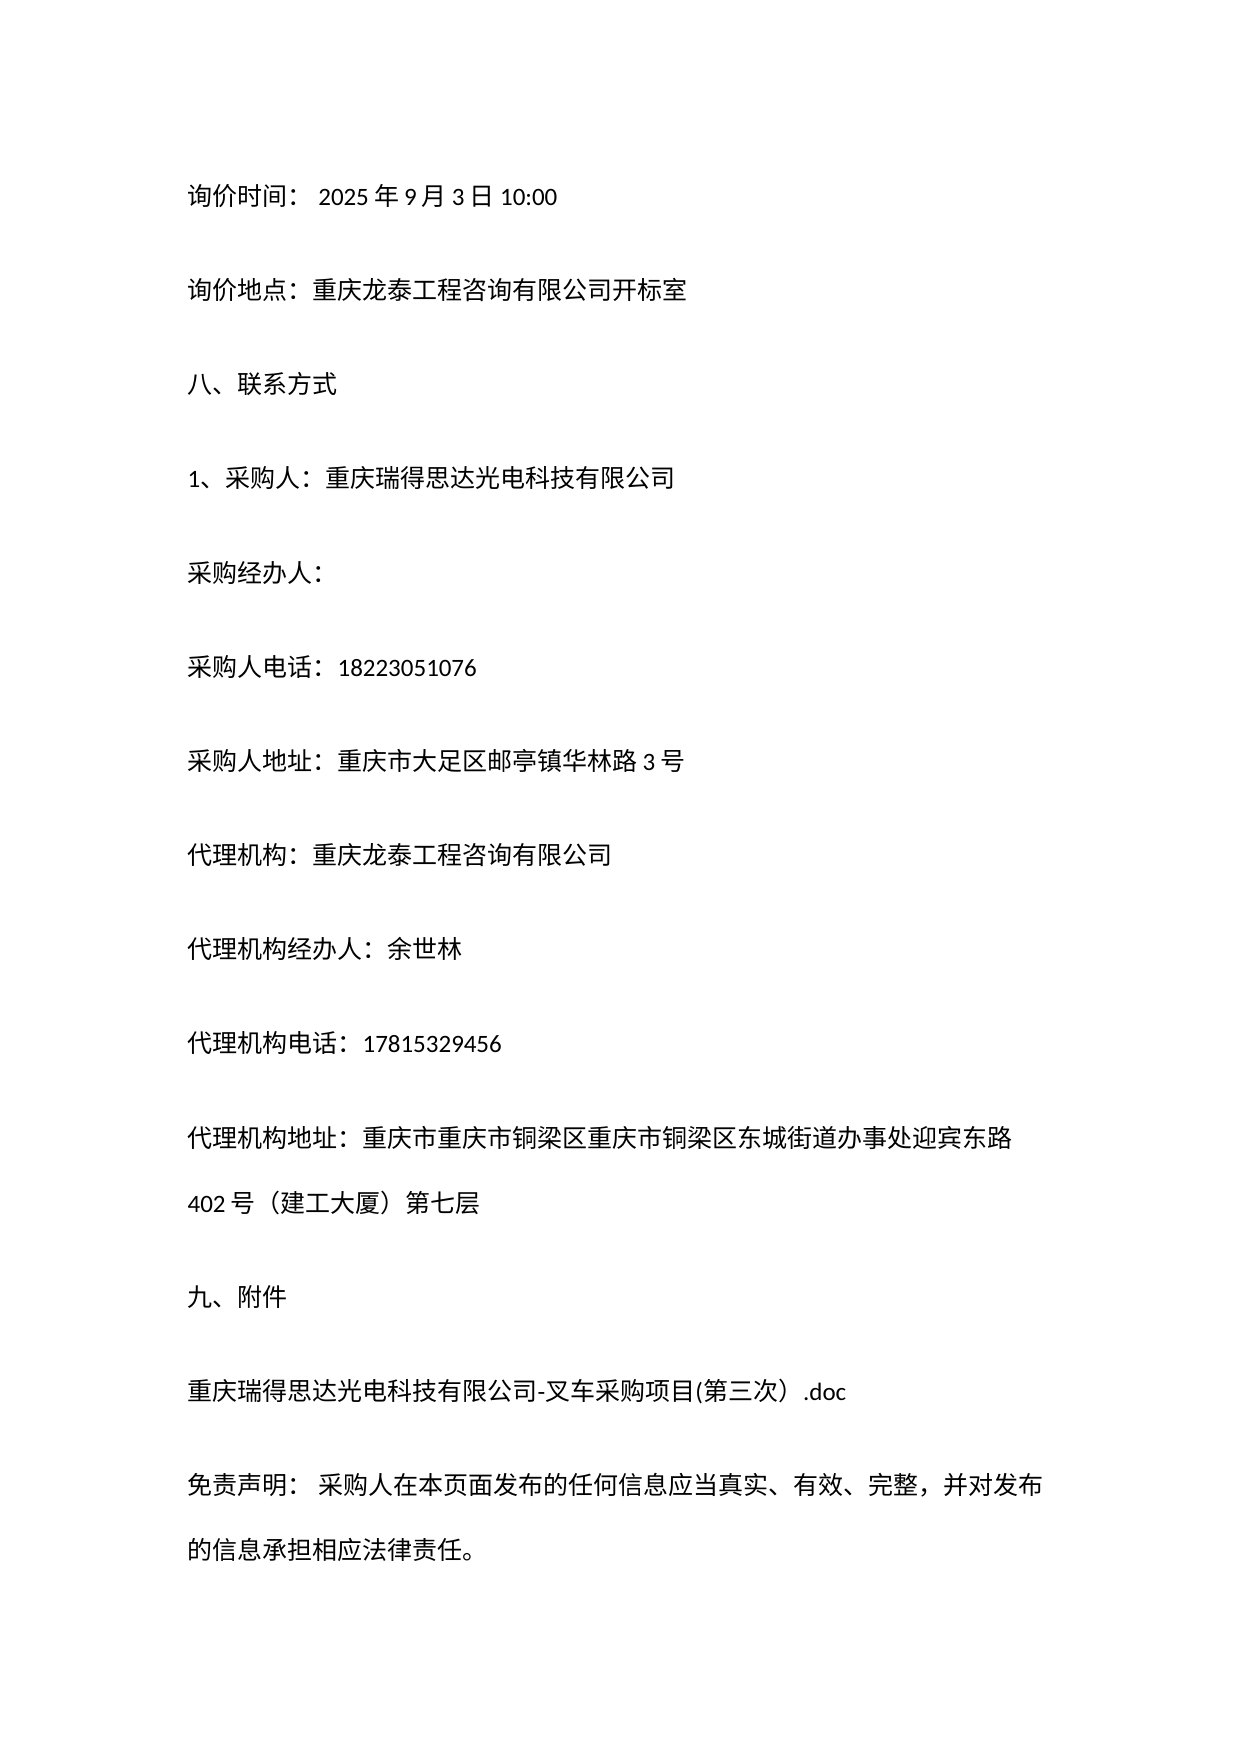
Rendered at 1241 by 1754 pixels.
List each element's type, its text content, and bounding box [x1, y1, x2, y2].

text 采购人电话：18223051076 [187, 633, 1053, 698]
text 代理机构地址：重庆市重庆市铜梁区重庆市铜梁区东城街道办事处迎宾东路402号（建工大厦）第七层 [187, 1104, 1053, 1234]
text 采购人地址：重庆市大足区邮亭镇华林路3号 [187, 727, 1053, 792]
text 询价时间： 2025年9月3日 10:00 [187, 162, 1053, 227]
text 重庆瑞得思达光电科技有限公司-叉车采购项目(第三次）.doc [187, 1357, 1053, 1422]
text 免责声明： 采购人在本页面发布的任何信息应当真实、有效、完整，并对发布的信息承担相应法律责任。 [187, 1451, 1053, 1581]
text 八、联系方式 [187, 350, 1053, 415]
text 询价地点：重庆龙泰工程咨询有限公司开标室 [187, 256, 1053, 321]
text 代理机构经办人：余世林 [187, 915, 1053, 980]
text 1、采购人：重庆瑞得思达光电科技有限公司 [187, 444, 1053, 509]
text 代理机构电话：17815329456 [187, 1009, 1053, 1074]
text 代理机构：重庆龙泰工程咨询有限公司 [187, 821, 1053, 886]
text 九、附件 [187, 1263, 1053, 1328]
text 采购经办人： [187, 539, 1053, 604]
